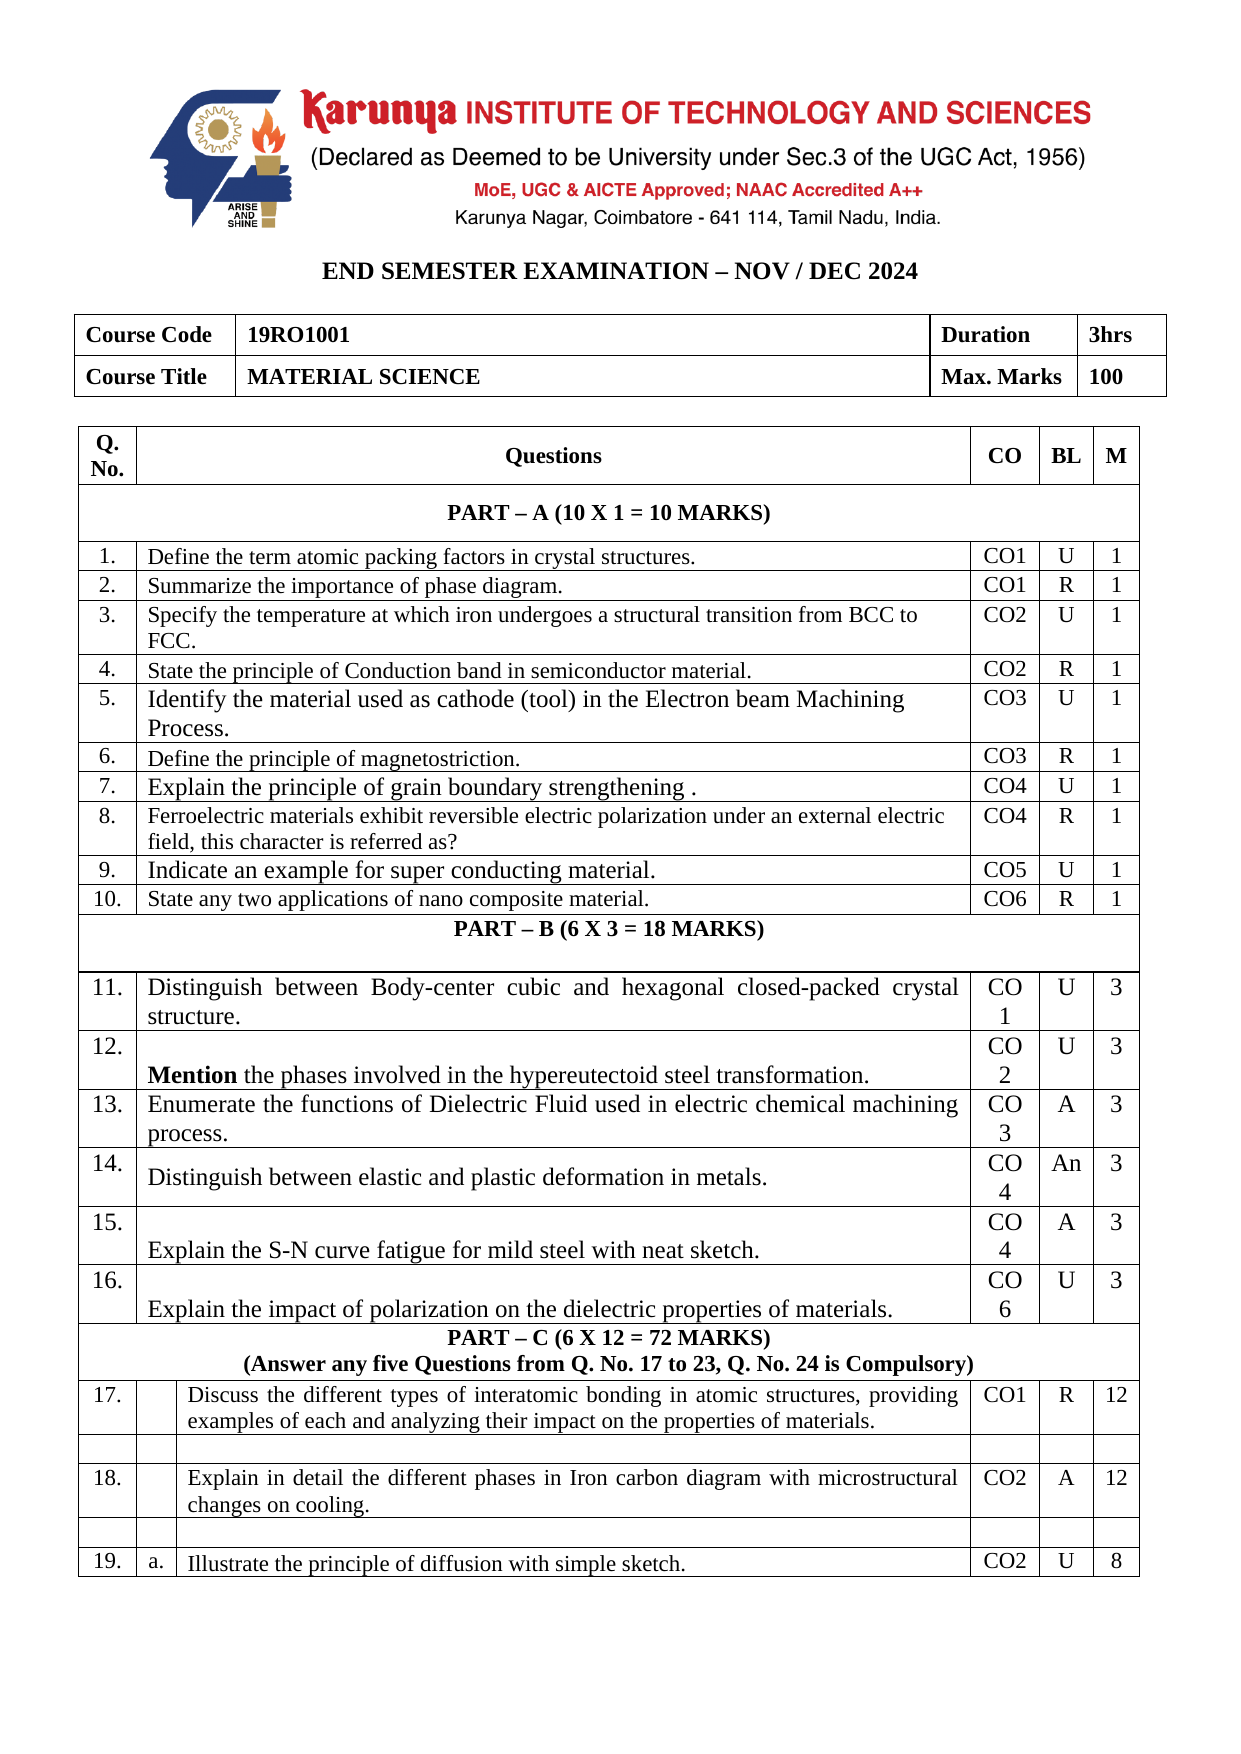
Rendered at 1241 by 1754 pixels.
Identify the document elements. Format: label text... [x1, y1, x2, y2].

table_cell PART – B (6 X 3 = 18 MARKS) [79, 915, 1139, 971]
table_cell Ferroelectric materials exhibit reversible electric polarization under an external electric field, this character is referred as? [137, 802, 970, 854]
table_header 3hrs [1078, 315, 1166, 355]
table_cell [1094, 1518, 1139, 1547]
table_cell R [1040, 885, 1093, 914]
table_cell An [1040, 1148, 1093, 1206]
table_cell 1 [1094, 743, 1139, 771]
table_cell Specify the temperature at which iron undergoes a structural transition from BCC to FCC. [137, 601, 970, 653]
table_cell CO3 [971, 1090, 1039, 1147]
table_cell CO3 [971, 684, 1039, 742]
table_cell CO1 [971, 571, 1039, 600]
table_cell CO4 [971, 1148, 1039, 1206]
table_header BL [1040, 427, 1093, 483]
table_cell 3 [1094, 1207, 1139, 1264]
table_cell R [1040, 1381, 1093, 1434]
table_header Duration [931, 315, 1077, 355]
table_cell [137, 1381, 176, 1434]
table_cell 12 [1094, 1464, 1139, 1517]
table_cell CO1 [971, 1381, 1039, 1434]
table_cell [1040, 1518, 1093, 1547]
table_cell 19. [79, 1548, 136, 1576]
table_cell U [1040, 772, 1093, 801]
table_cell 2. [79, 571, 136, 600]
table_cell Distinguish between elastic and plastic deformation in metals. [137, 1148, 970, 1206]
table_cell State the principle of Conduction band in semiconductor material. [137, 655, 970, 683]
table_cell 10. [79, 885, 136, 914]
table_cell 1 [1094, 802, 1139, 854]
table_cell R [1040, 655, 1093, 683]
table_cell Explain the principle of grain boundary strengthening . [137, 772, 970, 801]
table_cell [971, 1518, 1039, 1547]
picture [149, 89, 1091, 228]
table_cell [137, 1518, 176, 1547]
table_cell CO4 [971, 1207, 1039, 1264]
table_cell CO4 [971, 772, 1039, 801]
table_cell 4. [79, 655, 136, 683]
table_cell [177, 1435, 970, 1463]
table_cell CO1 [971, 542, 1039, 570]
table_cell Identify the material used as cathode (tool) in the Electron beam Machining Process. [137, 684, 970, 742]
table_cell [1094, 1435, 1139, 1463]
table_cell [79, 1518, 136, 1547]
table_cell Enumerate the functions of Dielectric Fluid used in electric chemical machining process. [137, 1090, 970, 1147]
table_cell 15. [79, 1207, 136, 1264]
table_cell 6. [79, 743, 136, 771]
table_cell CO2 [971, 601, 1039, 653]
table_cell R [1040, 743, 1093, 771]
table_cell 1 [1094, 885, 1139, 914]
table_cell CO6 [971, 885, 1039, 914]
table_cell 14. [79, 1148, 136, 1206]
table_cell [137, 1435, 176, 1463]
table_cell 12. [79, 1031, 136, 1088]
table_header Questions [137, 427, 970, 483]
table_cell CO2 [971, 655, 1039, 683]
table_cell State any two applications of nano composite material. [137, 885, 970, 914]
table_cell 1 [1094, 772, 1139, 801]
table_cell Course Title [75, 356, 235, 396]
table_cell PART – A (10 X 1 = 10 MARKS) [79, 485, 1139, 541]
table_cell U [1040, 856, 1093, 884]
table_cell CO6 [971, 1265, 1039, 1323]
table_cell 12 [1094, 1381, 1139, 1434]
table_cell 1 [1094, 684, 1139, 742]
table_cell 13. [79, 1090, 136, 1147]
table_cell A [1040, 1464, 1093, 1517]
table_cell CO1 [971, 973, 1039, 1030]
table_cell 1 [1094, 856, 1139, 884]
table_cell R [1040, 802, 1093, 854]
table_cell 9. [79, 856, 136, 884]
table_cell 5. [79, 684, 136, 742]
table_cell Define the principle of magnetostriction. [137, 743, 970, 771]
table_cell Explain the impact of polarization on the dielectric properties of materials. [137, 1265, 970, 1323]
table_cell CO2 [971, 1548, 1039, 1576]
table_cell CO3 [971, 743, 1039, 771]
table_cell 3 [1094, 1265, 1139, 1323]
table_cell 3 [1094, 1090, 1139, 1147]
table_cell [79, 1435, 136, 1463]
table_cell [137, 1464, 176, 1517]
table_cell Explain the S-N curve fatigue for mild steel with neat sketch. [137, 1207, 970, 1264]
table_cell 1 [1094, 655, 1139, 683]
table_cell Distinguish between Body-center cubic and hexagonal closed-packed crystal structure. [137, 973, 970, 1030]
table_cell Indicate an example for super conducting material. [137, 856, 970, 884]
table_cell 1 [1094, 601, 1139, 653]
table_cell [177, 1518, 970, 1547]
table_cell 3. [79, 601, 136, 653]
table_cell 8 [1094, 1548, 1139, 1576]
table_cell U [1040, 1548, 1093, 1576]
table_header CO [971, 427, 1039, 483]
table_cell 1 [1094, 571, 1139, 600]
table_cell Discuss the different types of interatomic bonding in atomic structures, providing examples of each and analyzing their impact on the properties of materials. [177, 1381, 970, 1434]
table_cell 1 [1094, 542, 1139, 570]
table_cell U [1040, 973, 1093, 1030]
table_cell 100 [1078, 356, 1166, 396]
table_cell CO2 [971, 1464, 1039, 1517]
table_cell U [1040, 1265, 1093, 1323]
text END SEMESTER EXAMINATION – NOV / DEC 2024 [90, 256, 1150, 285]
table_cell Max. Marks [931, 356, 1077, 396]
table_cell PART – C (6 X 12 = 72 MARKS) (Answer any five Questions from Q. No. 17 to 23, Q. No. 24 is Compulsory) [79, 1324, 1139, 1380]
table_cell 3 [1094, 1031, 1139, 1088]
table_cell Mention the phases involved in the hypereutectoid steel transformation. [137, 1031, 970, 1088]
table_cell CO4 [971, 802, 1039, 854]
table_header 19RO1001 [236, 315, 929, 355]
table_cell Explain in detail the different phases in Iron carbon diagram with microstructural changes on cooling. [177, 1464, 970, 1517]
table_cell 3 [1094, 973, 1139, 1030]
table_cell 16. [79, 1265, 136, 1323]
table_cell R [1040, 571, 1093, 600]
table_cell Define the term atomic packing factors in crystal structures. [137, 542, 970, 570]
table_header Course Code [75, 315, 235, 355]
table_cell U [1040, 684, 1093, 742]
table_cell a. [137, 1548, 176, 1576]
table_cell 17. [79, 1381, 136, 1434]
table_cell 18. [79, 1464, 136, 1517]
table_cell 7. [79, 772, 136, 801]
table_cell U [1040, 1031, 1093, 1088]
table_cell Illustrate the principle of diffusion with simple sketch. [177, 1548, 970, 1576]
table_cell [971, 1435, 1039, 1463]
table_cell 3 [1094, 1148, 1139, 1206]
table_cell CO5 [971, 856, 1039, 884]
table_cell A [1040, 1090, 1093, 1147]
table_cell A [1040, 1207, 1093, 1264]
table_cell U [1040, 601, 1093, 653]
table_header M [1094, 427, 1139, 483]
table_cell 1. [79, 542, 136, 570]
table_cell 11. [79, 973, 136, 1030]
table_header Q. No. [79, 427, 136, 483]
table_cell 8. [79, 802, 136, 854]
table_cell MATERIAL SCIENCE [236, 356, 929, 396]
table_cell [1040, 1435, 1093, 1463]
table_cell U [1040, 542, 1093, 570]
table_cell CO2 [971, 1031, 1039, 1088]
table_cell Summarize the importance of phase diagram. [137, 571, 970, 600]
